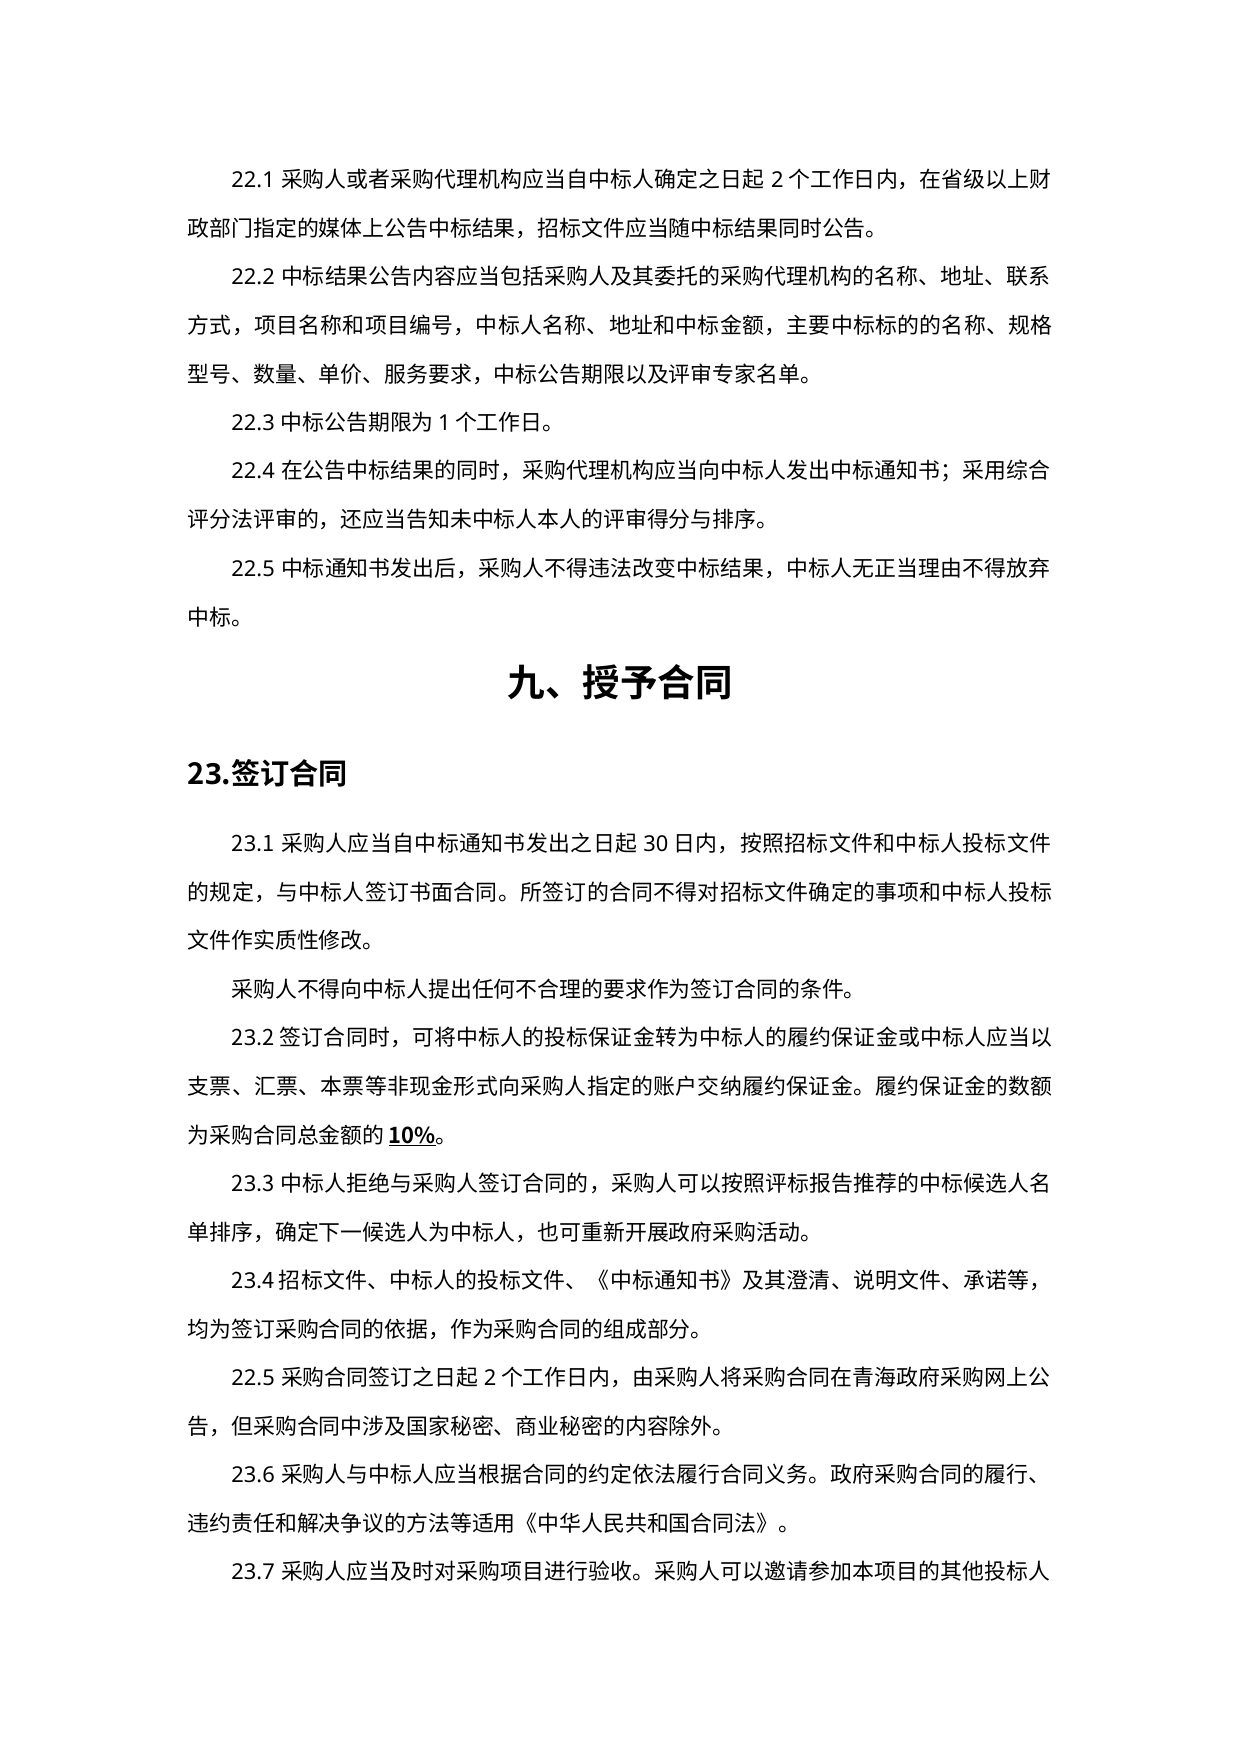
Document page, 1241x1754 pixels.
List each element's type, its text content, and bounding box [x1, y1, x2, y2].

text 22.5 采购合同签订之日起2个工作日内，由采购人将采购合同在青海政府采购网上公告，但采购合同中涉及国家秘密、商业秘密的内容除外。 [187, 1360, 1053, 1441]
title 九、授予合同 [187, 647, 1053, 712]
text 23.4招标文件、中标人的投标文件、《中标通知书》及其澄清、说明文件、承诺等，均为签订采购合同的依据，作为采购合同的组成部分。 [187, 1263, 1053, 1344]
text 22.2 中标结果公告内容应当包括采购人及其委托的采购代理机构的名称、地址、联系方式，项目名称和项目编号，中标人名称、地址和中标金额，主要中标标的的名称、规格型号、数量、单价、服务要求，中标公告期限以及评审专家名单。 [187, 259, 1053, 389]
title 23.签订合同 [187, 739, 1053, 804]
text 22.1 采购人或者采购代理机构应当自中标人确定之日起2个工作日内，在省级以上财政部门指定的媒体上公告中标结果，招标文件应当随中标结果同时公告。 [187, 162, 1053, 243]
text 23.6 采购人与中标人应当根据合同的约定依法履行合同义务。政府采购合同的履行、违约责任和解决争议的方法等适用《中华人民共和国合同法》。 [187, 1457, 1053, 1538]
text 23.3 中标人拒绝与采购人签订合同的，采购人可以按照评标报告推荐的中标候选人名单排序，确定下一候选人为中标人，也可重新开展政府采购活动。 [187, 1166, 1053, 1247]
text 采购人不得向中标人提出任何不合理的要求作为签订合同的条件。 [187, 971, 1053, 1004]
text 23.2 签订合同时，可将中标人的投标保证金转为中标人的履约保证金或中标人应当以支票、汇票、本票等非现金形式向采购人指定的账户交纳履约保证金。履约保证金的数额为采购合同总金额的10%。 [187, 1020, 1053, 1150]
text 22.3 中标公告期限为1个工作日。 [187, 405, 1053, 437]
text 22.5 中标通知书发出后，采购人不得违法改变中标结果，中标人无正当理由不得放弃中标。 [187, 550, 1053, 632]
text 22.4 在公告中标结果的同时，采购代理机构应当向中标人发出中标通知书；采用综合评分法评审的，还应当告知未中标人本人的评审得分与排序。 [187, 453, 1053, 534]
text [187, 1554, 1053, 1586]
text 23.1 采购人应当自中标通知书发出之日起30日内，按照招标文件和中标人投标文件的规定，与中标人签订书面合同。所签订的合同不得对招标文件确定的事项和中标人投标文件作实质性修改。 [187, 826, 1053, 956]
